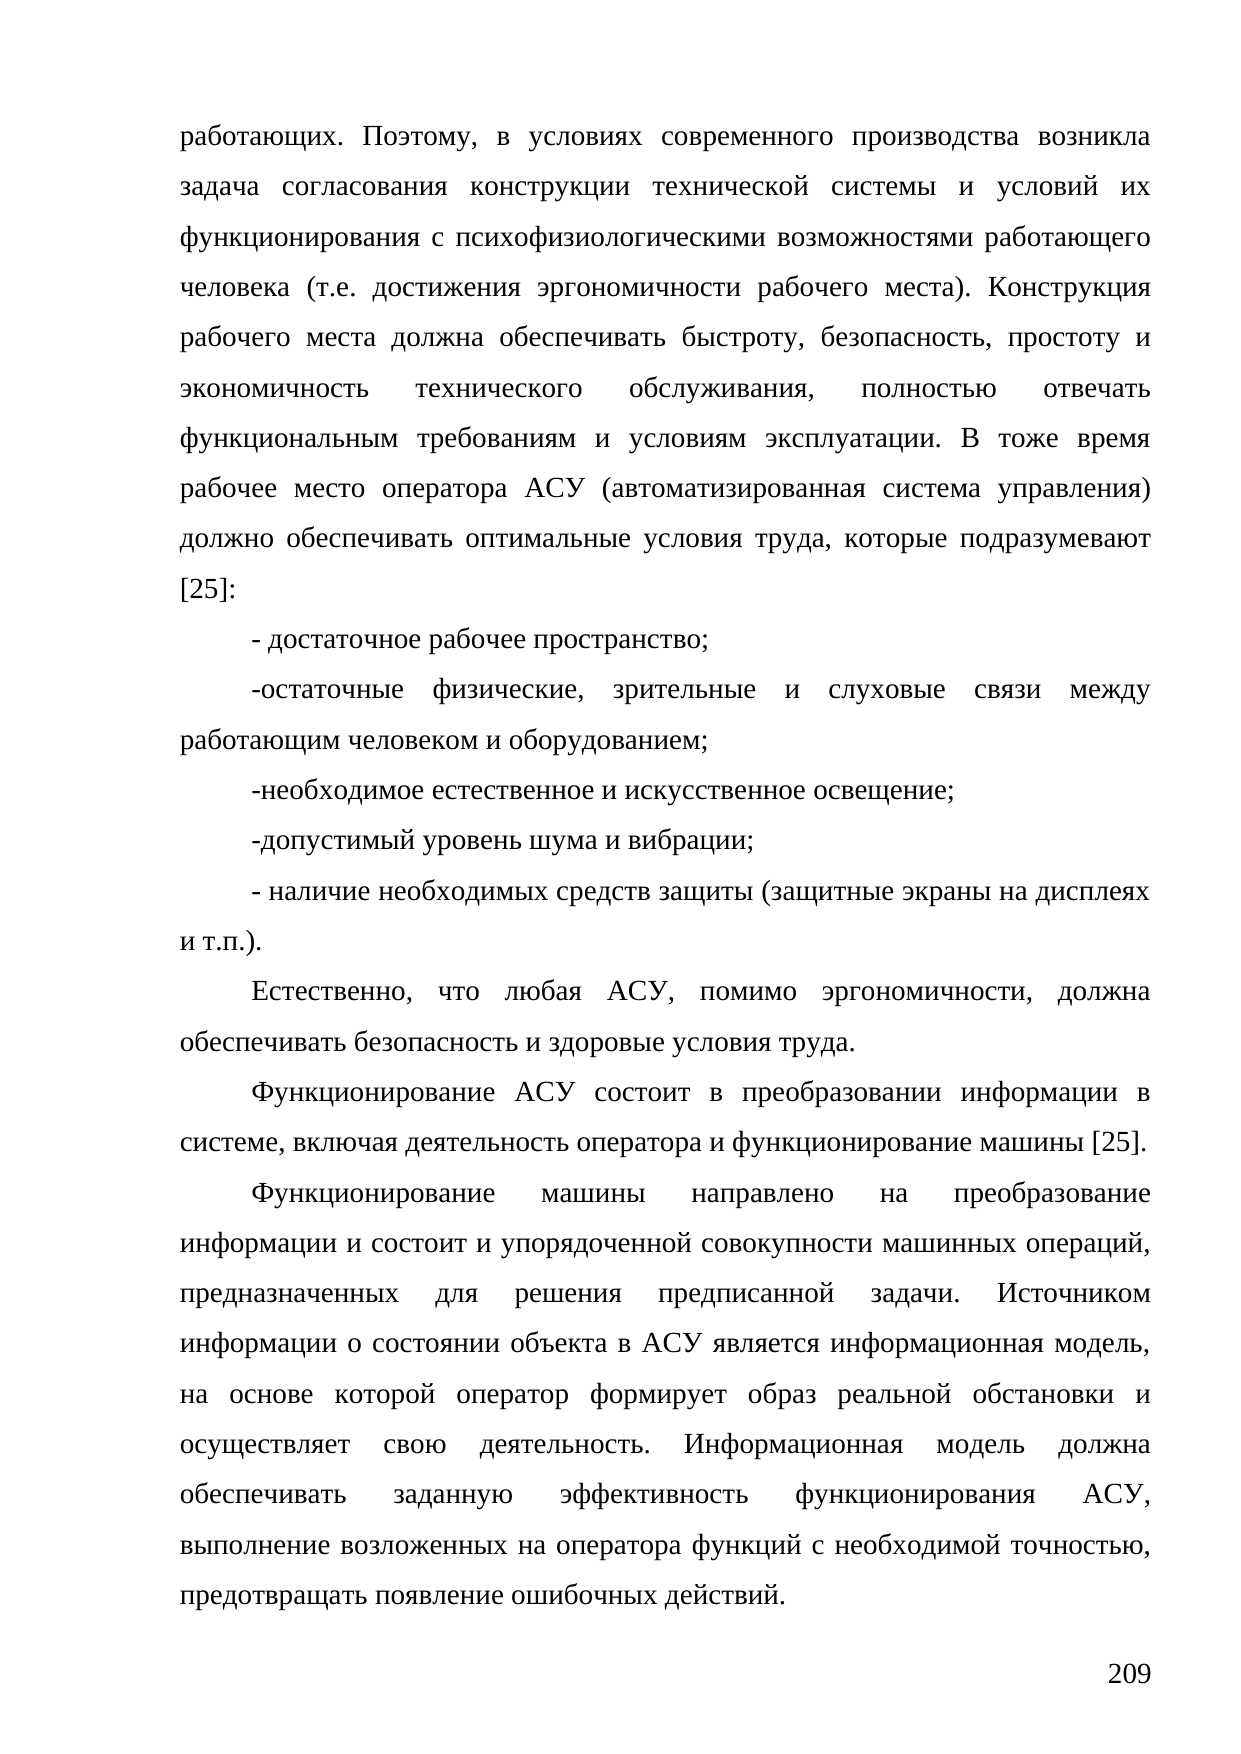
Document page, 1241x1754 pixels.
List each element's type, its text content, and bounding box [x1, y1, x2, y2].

text -остаточные физические, зрительные и слуховые связи между работающим человеком и оборудованием; [179, 672, 1151, 755]
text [179, 118, 1151, 604]
text Функционирование машины направлено на преобразование информации и состоит и упорядоченной совокупности машинных операций, предназначенных для решения предписанной задачи. Источником информации о состоянии объекта в АСУ является информационная модель, на основе которой оператор формирует образ реальной обстановки и осуществляет свою деятельность. Информационная модель должна обеспечивать заданную эффективность функционирования АСУ, выполнение возложенных на оператора функций с необходимой точностью, предотвращать появление ошибочных действий. [179, 1175, 1151, 1611]
text Естественно, что любая АСУ, помимо эргономичности, должна обеспечивать безопасность и здоровые условия труда. [179, 973, 1151, 1057]
text -необходимое естественное и искусственное освещение; [179, 772, 1151, 806]
text - достаточное рабочее пространство; [179, 621, 1151, 655]
text -допустимый уровень шума и вибрации; [179, 822, 1151, 856]
text Функционирование АСУ состоит в преобразовании информации в системе, включая деятельность оператора и функционирование машины [25]. [179, 1074, 1151, 1158]
text - наличие необходимых средств защиты (защитные экраны на дисплеях и т.п.). [179, 873, 1151, 957]
